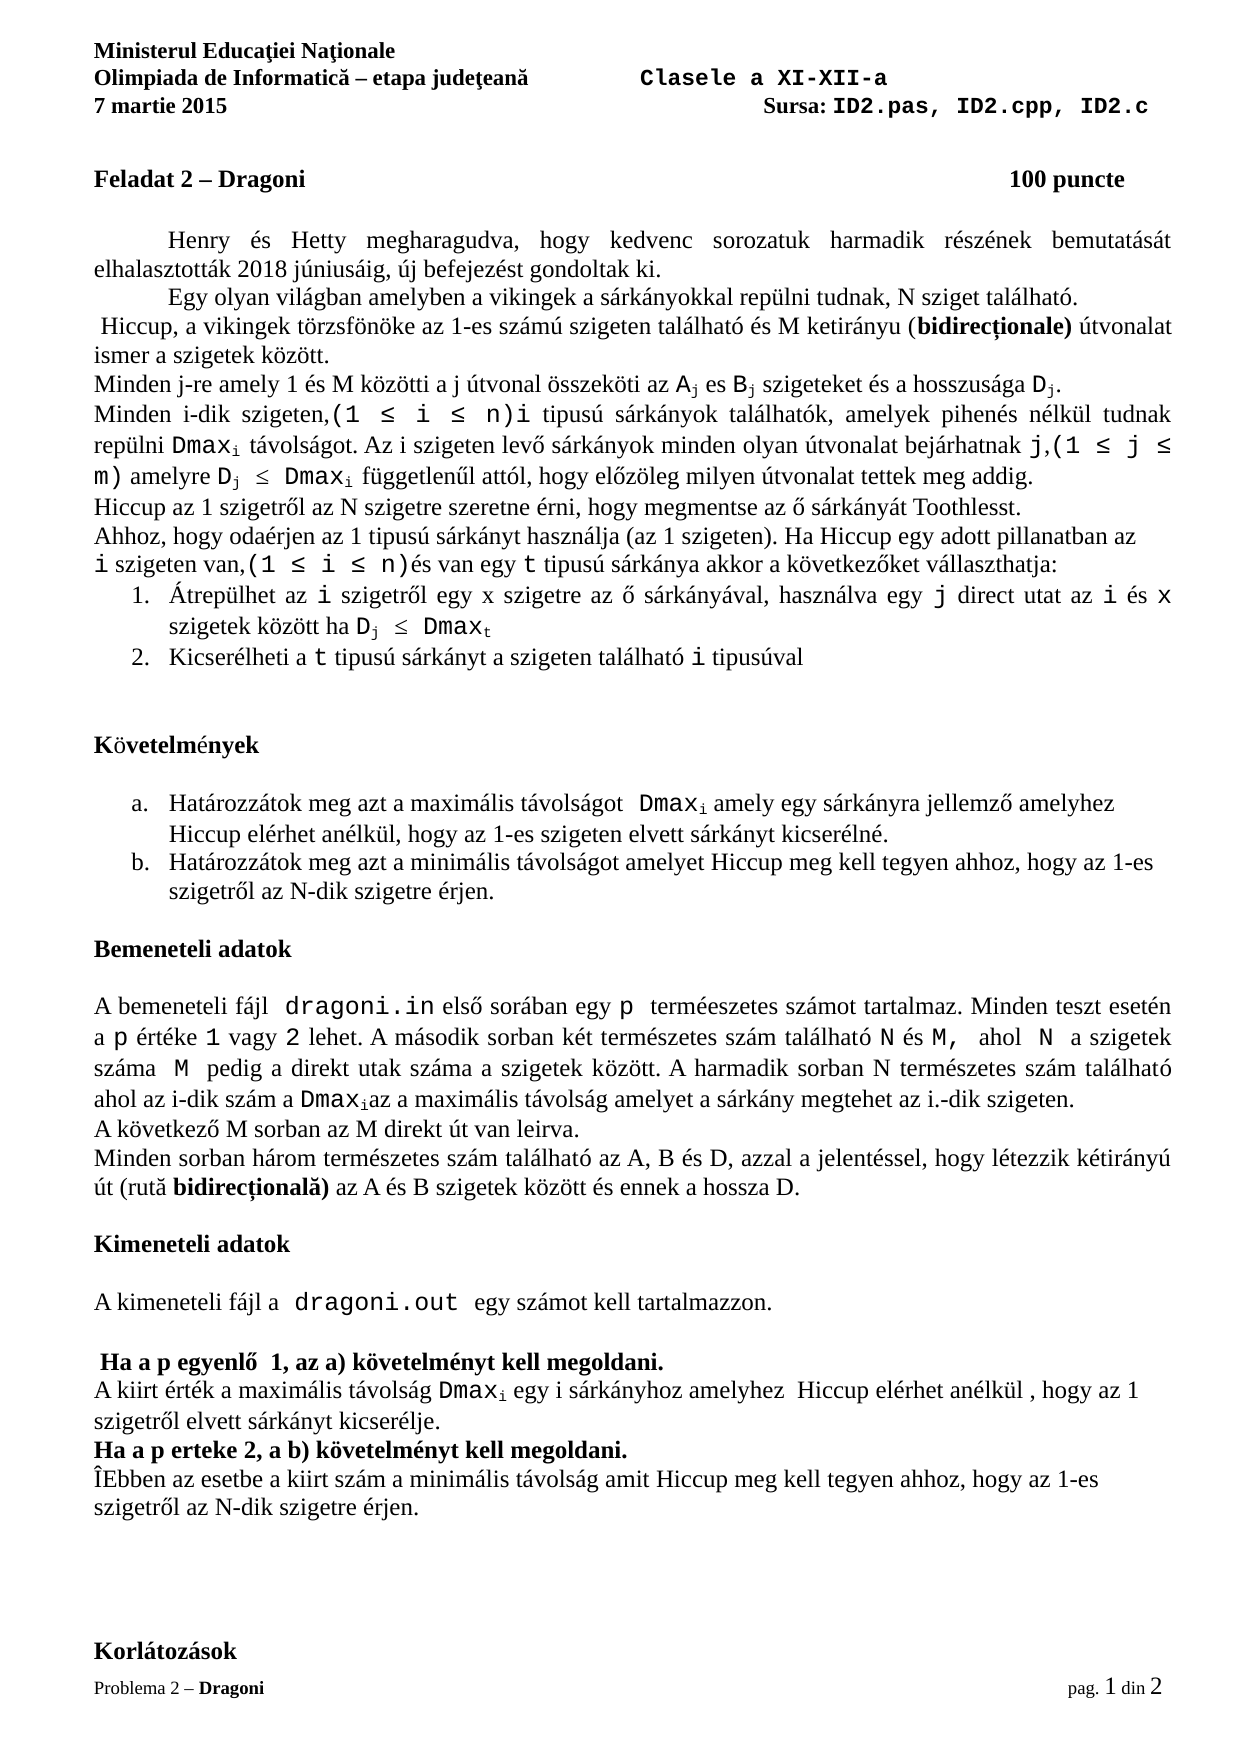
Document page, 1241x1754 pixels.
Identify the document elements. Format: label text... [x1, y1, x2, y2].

text Feladat 2 – Dragoni 100 puncte [94, 164, 1172, 192]
text Bemeneteli adatok [94, 934, 1172, 962]
text Minden i-dik szigeten,(1 ≤ i ≤ n)i tipusú sárkányok találhatók, amelyek pihenés nélkül tudnak repülni Dmaxi távolságot. Az i szigeten levő sárkányok minden olyan útvonalat bejárhatnak j,(1 ≤ j ≤ m) amelyre Dj ≤ Dmaxi függetlenűl attól, hogy előzöleg milyen útvonalat tettek meg addig. [94, 399, 1172, 492]
text Korlátozások [94, 1636, 1172, 1665]
text Ahhoz, hogy odaérjen az 1 tipusú sárkányt használja (az 1 szigeten). Ha Hiccup egy adott pillanatban az [94, 521, 1172, 549]
text A kiirt érték a maximális távolság Dmaxi egy i sárkányhoz amelyhez Hiccup elérhet anélkül , hogy az 1 szigetről elvett sárkányt kicserélje. [94, 1375, 1172, 1435]
text Ha a p egyenlő 1, az a) követelményt kell megoldani. [94, 1347, 1172, 1375]
text Ha a p erteke 2, a b) követelményt kell megoldani. [94, 1435, 1172, 1464]
text A kimeneteli fájl a dragoni.out egy számot kell tartalmazzon. [94, 1287, 1172, 1318]
list Kicserélheti a t tipusú sárkányt a szigeten található i tipusúval [131, 642, 1172, 673]
text Hiccup az 1 szigetről az N szigetre szeretne érni, hogy megmentse az ő sárkányát Toothlesst. [94, 492, 1172, 521]
list Határozzátok meg azt a maximális távolságot Dmaxi amely egy sárkányra jellemző amelyhez Hiccup elérhet anélkül, hogy az 1-es szigeten elvett sárkányt kicserélné. [131, 788, 1172, 847]
text Egy olyan világban amelyben a vikingek a sárkányokkal repülni tudnak, N sziget található. [94, 282, 1172, 311]
text Minden sorban három természetes szám található az A, B és D, azzal a jelentéssel, hogy létezzik kétirányú út (rută bidirecțională) az A és B szigetek között és ennek a hossza D. [94, 1143, 1172, 1201]
text Henry és Hetty megharagudva, hogy kedvenc sorozatuk harmadik részének bemutatását elhalasztották 2018 júniusáig, új befejezést gondoltak ki. [94, 225, 1172, 282]
text Követelmények [94, 730, 1172, 759]
text A következő M sorban az M direkt út van leirva. [94, 1114, 1172, 1143]
list Határozzátok meg azt a minimális távolságot amelyet Hiccup meg kell tegyen ahhoz, hogy az 1-es szigetről az N-dik szigetre érjen. [131, 847, 1172, 905]
text Hiccup, a vikingek törzsfönöke az 1-es számú szigeten található és M ketirányu (bidirecționale) útvonalat ismer a szigetek között. [94, 311, 1172, 369]
text Minden j-re amely 1 és M közötti a j útvonal összeköti az Aj es Bj szigeteket és a hosszusága Dj. [94, 369, 1172, 399]
text A bemeneteli fájl dragoni.in első sorában egy p terméeszetes számot tartalmaz. Minden teszt esetén a p értéke 1 vagy 2 lehet. A második sorban két természetes szám található N és M, ahol N a szigetek száma M pedig a direkt utak száma a szigetek között. A harmadik sorban N természetes szám található ahol az i-dik szám a Dmaxiaz a maximális távolság amelyet a sárkány megtehet az i.-dik szigeten. [94, 991, 1172, 1114]
text Kimeneteli adatok [94, 1229, 1172, 1258]
list Átrepülhet az i szigetről egy x szigetre az ő sárkányával, használva egy j direct utat az i és x szigetek között ha Dj ≤ Dmaxt [131, 580, 1172, 642]
text ÎEbben az esetbe a kiirt szám a minimális távolság amit Hiccup meg kell tegyen ahhoz, hogy az 1-es szigetről az N-dik szigetre érjen. [94, 1464, 1172, 1521]
text i szigeten van,(1 ≤ i ≤ n)és van egy t tipusú sárkánya akkor a következőket vállaszthatja: [94, 549, 1172, 580]
